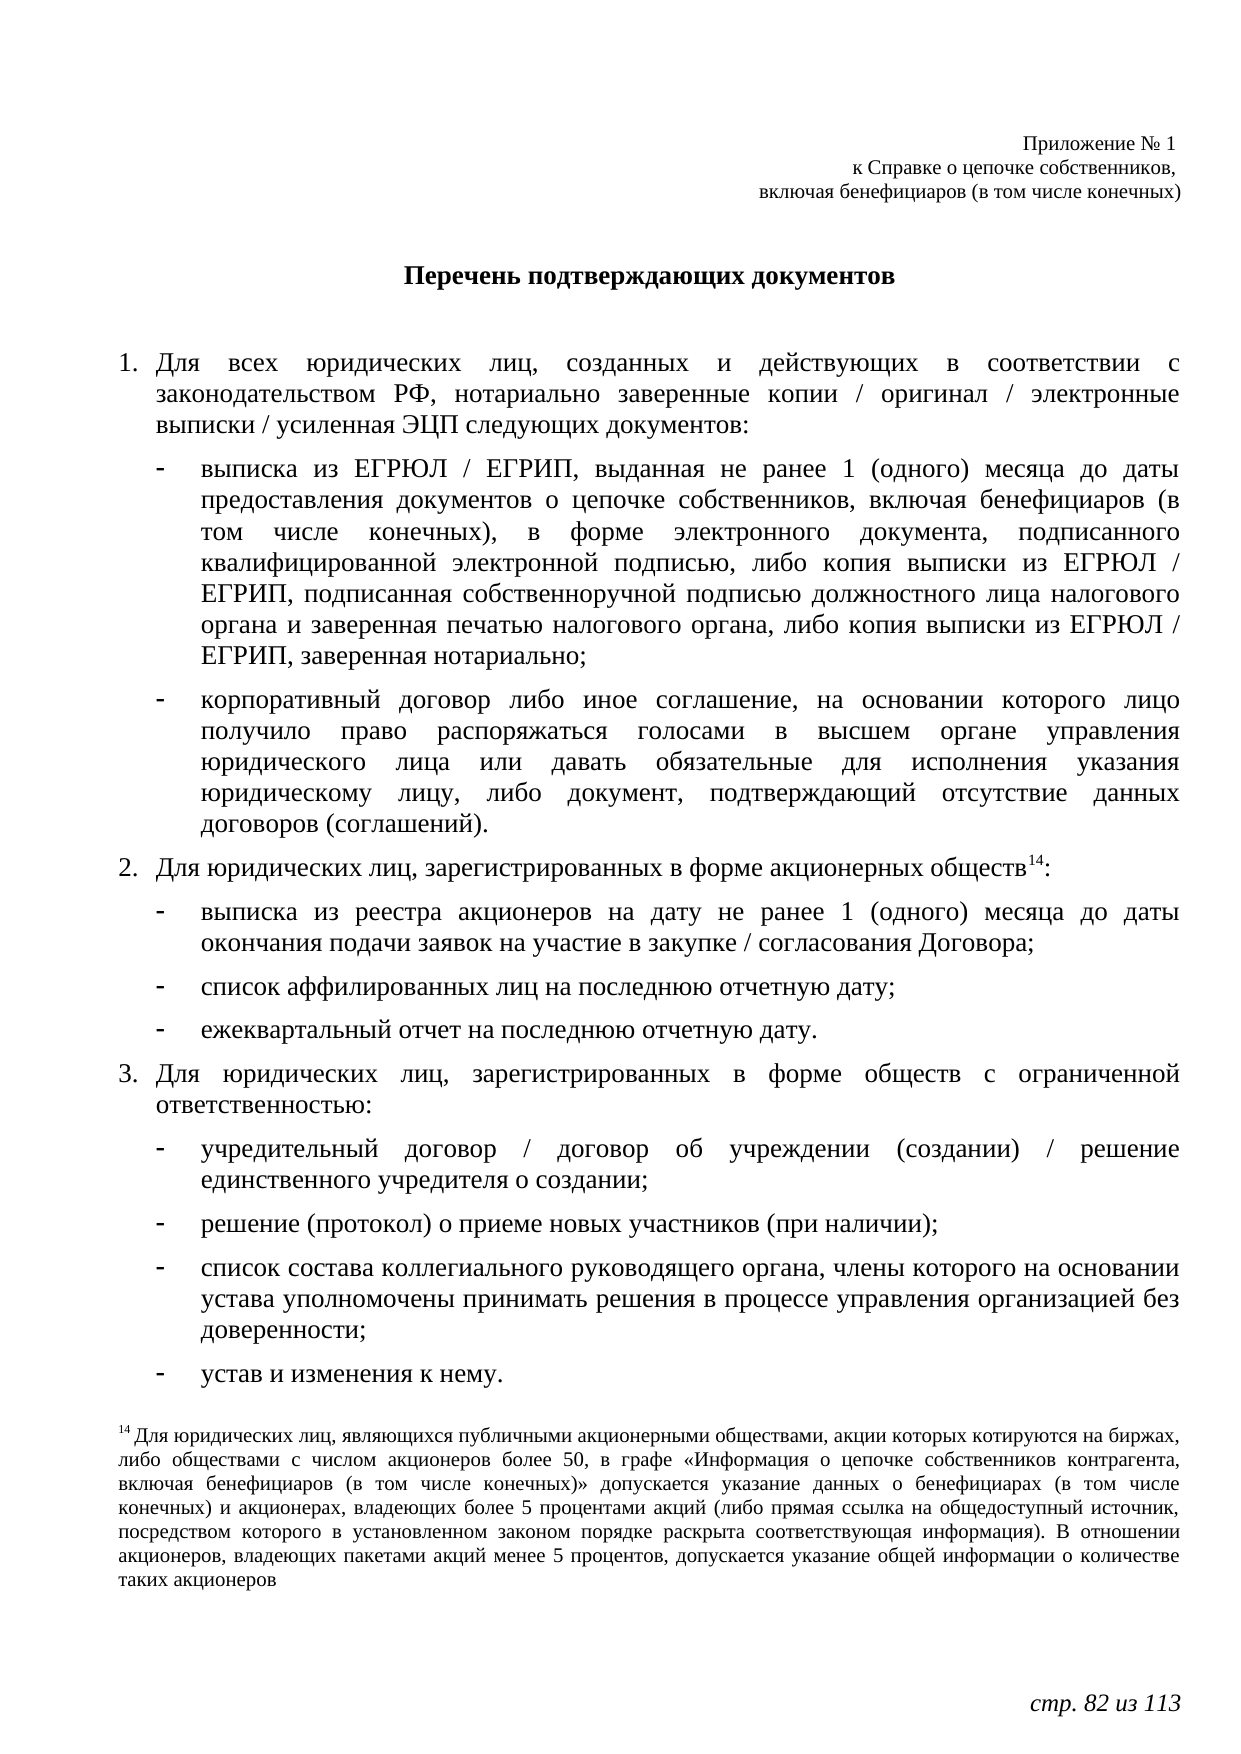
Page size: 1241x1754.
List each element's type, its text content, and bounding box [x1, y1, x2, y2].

list выписка из ЕГРЮЛ / ЕГРИП, выданная не ранее 1 (одного) месяца до даты предоставления документов о цепочке собственников, включая бенефициаров (в том числе конечных), в форме электронного документа, подписанного квалифицированной электронной подписью, либо копия выписки из ЕГРЮЛ / ЕГРИП, подписанная собственноручной подписью должностного лица налогового органа и заверенная печатью налогового органа, либо копия выписки из ЕГРЮЛ / ЕГРИП, заверенная нотариально; [156, 452, 1181, 670]
list ежеквартальный отчет на последнюю отчетную дату. [156, 1013, 1181, 1045]
list устав и изменения к нему. [156, 1357, 1181, 1388]
list список аффилированных лиц на последнюю отчетную дату; [156, 970, 1181, 1001]
list Для юридических лиц, зарегистрированных в форме акционерных обществ: [118, 851, 1181, 882]
text Приложение № 1 к Справке о цепочке собственников, включая бенефициаров (в том числе конечных) [118, 131, 1181, 203]
text Перечень подтверждающих документов [118, 259, 1181, 290]
list решение (протокол) о приеме новых участников (при наличии); [156, 1207, 1181, 1238]
list корпоративный договор либо иное соглашение, на основании которого лицо получило право распоряжаться голосами в высшем органе управления юридического лица или давать обязательные для исполнения указания юридическому лицу, либо документ, подтверждающий отсутствие данных договоров (соглашений). [156, 683, 1181, 839]
list учредительный договор / договор об учреждении (создании) / решение единственного учредителя о создании; [156, 1132, 1181, 1194]
list Для всех юридических лиц, созданных и действующих в соответствии с законодательством РФ, нотариально заверенные копии / оригинал / электронные выписки / усиленная ЭЦП следующих документов: [118, 346, 1181, 440]
list Для юридических лиц, зарегистрированных в форме обществ с ограниченной ответственностью: [118, 1057, 1181, 1119]
list выписка из реестра акционеров на дату не ранее 1 (одного) месяца до даты окончания подачи заявок на участие в закупке / согласования Договора; [156, 895, 1181, 957]
